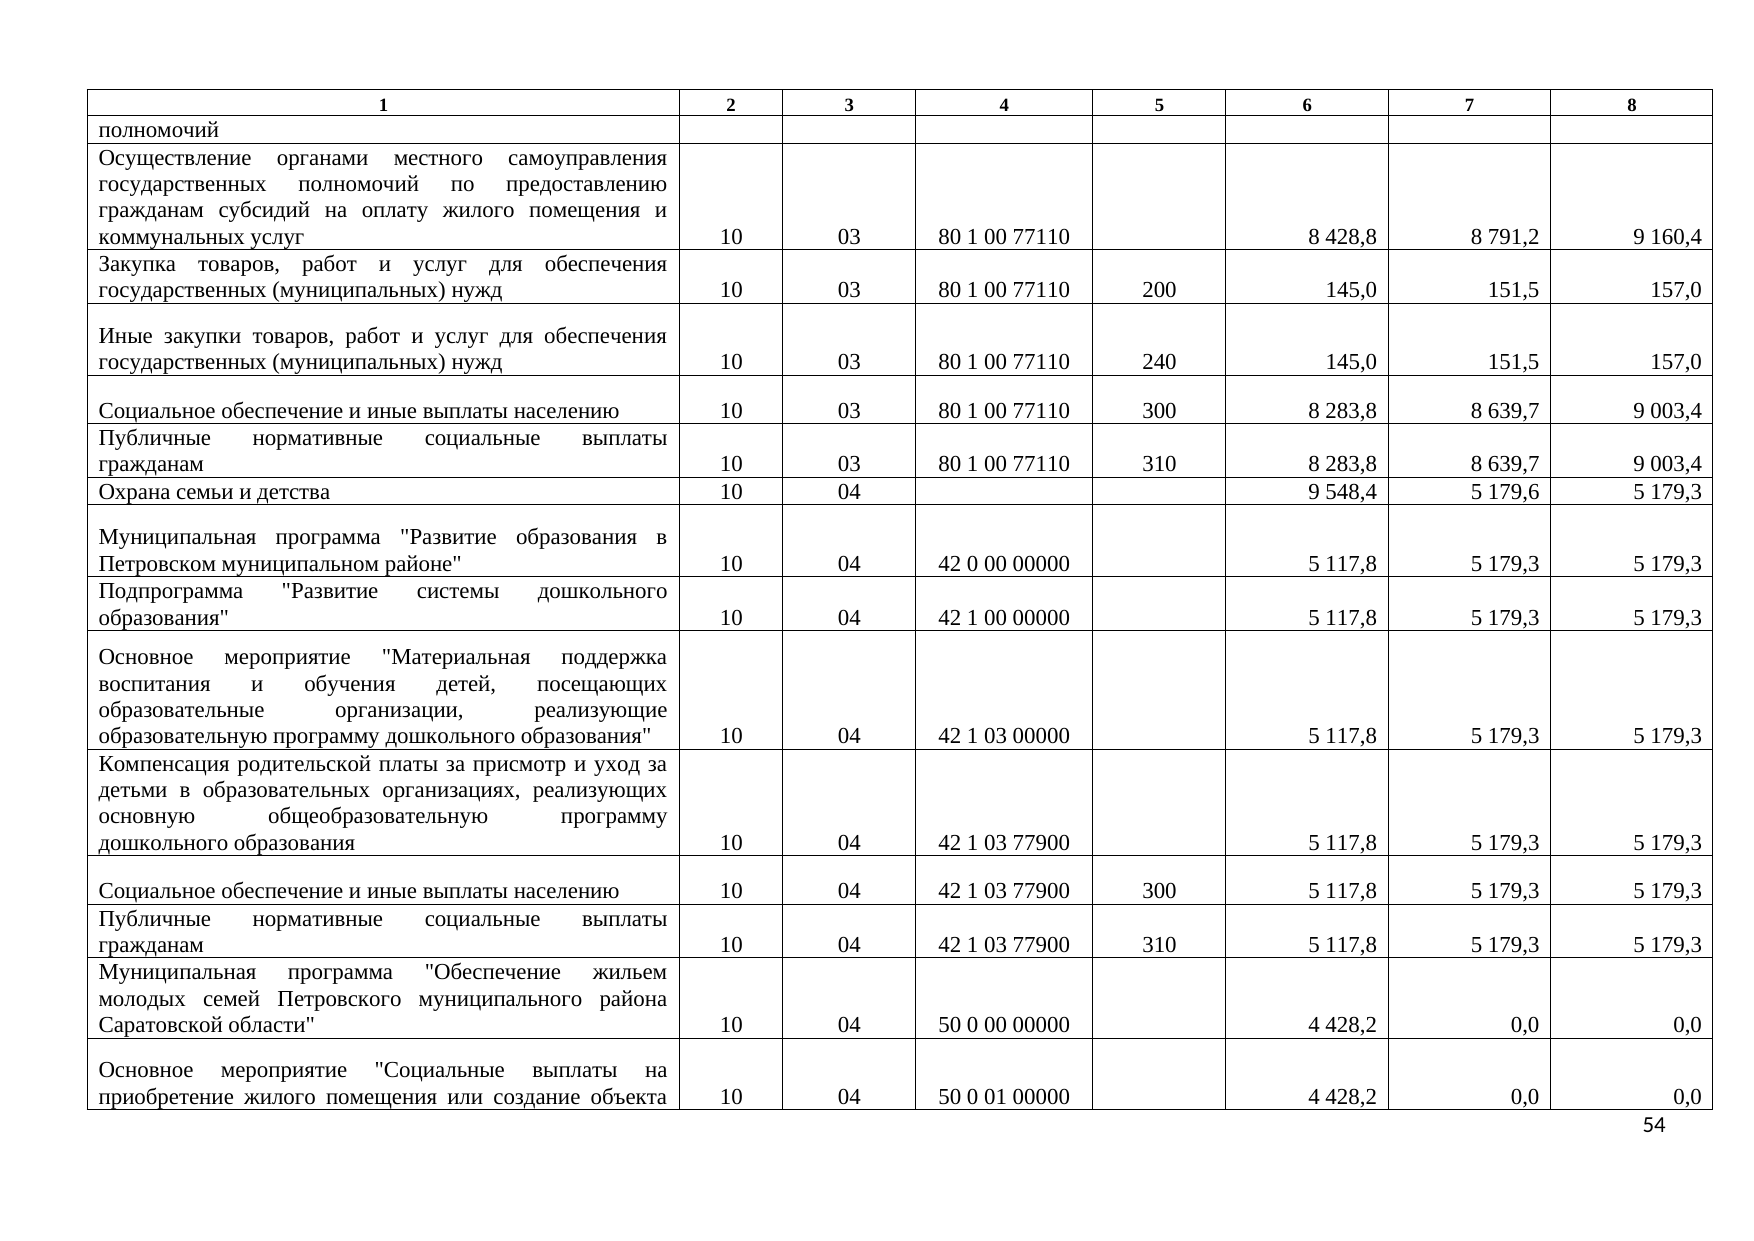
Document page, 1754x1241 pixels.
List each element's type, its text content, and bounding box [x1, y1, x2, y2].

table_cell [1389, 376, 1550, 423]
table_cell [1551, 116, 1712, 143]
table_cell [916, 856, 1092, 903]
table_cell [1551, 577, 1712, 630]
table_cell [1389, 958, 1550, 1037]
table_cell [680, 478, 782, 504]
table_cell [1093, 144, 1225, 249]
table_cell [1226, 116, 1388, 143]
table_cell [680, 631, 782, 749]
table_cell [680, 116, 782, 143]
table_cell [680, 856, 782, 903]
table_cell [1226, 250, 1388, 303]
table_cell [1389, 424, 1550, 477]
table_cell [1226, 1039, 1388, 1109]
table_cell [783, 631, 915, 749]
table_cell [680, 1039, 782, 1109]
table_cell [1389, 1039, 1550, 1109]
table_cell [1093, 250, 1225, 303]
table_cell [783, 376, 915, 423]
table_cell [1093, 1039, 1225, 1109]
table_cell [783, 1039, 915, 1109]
table_header 2 [680, 90, 782, 115]
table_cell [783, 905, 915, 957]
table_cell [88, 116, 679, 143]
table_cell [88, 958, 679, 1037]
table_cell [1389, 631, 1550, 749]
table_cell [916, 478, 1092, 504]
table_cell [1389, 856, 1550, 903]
table_header 3 [783, 90, 915, 115]
table_header 1 [88, 90, 679, 115]
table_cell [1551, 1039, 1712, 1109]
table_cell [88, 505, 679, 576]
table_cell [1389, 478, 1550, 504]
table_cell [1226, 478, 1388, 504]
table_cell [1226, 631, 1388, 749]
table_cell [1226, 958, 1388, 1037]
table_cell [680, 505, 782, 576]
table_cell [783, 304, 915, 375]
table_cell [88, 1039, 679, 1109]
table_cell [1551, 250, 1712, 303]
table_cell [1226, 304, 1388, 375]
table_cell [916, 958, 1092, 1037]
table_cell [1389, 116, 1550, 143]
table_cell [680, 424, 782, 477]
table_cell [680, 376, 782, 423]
table_header 8 [1551, 90, 1712, 115]
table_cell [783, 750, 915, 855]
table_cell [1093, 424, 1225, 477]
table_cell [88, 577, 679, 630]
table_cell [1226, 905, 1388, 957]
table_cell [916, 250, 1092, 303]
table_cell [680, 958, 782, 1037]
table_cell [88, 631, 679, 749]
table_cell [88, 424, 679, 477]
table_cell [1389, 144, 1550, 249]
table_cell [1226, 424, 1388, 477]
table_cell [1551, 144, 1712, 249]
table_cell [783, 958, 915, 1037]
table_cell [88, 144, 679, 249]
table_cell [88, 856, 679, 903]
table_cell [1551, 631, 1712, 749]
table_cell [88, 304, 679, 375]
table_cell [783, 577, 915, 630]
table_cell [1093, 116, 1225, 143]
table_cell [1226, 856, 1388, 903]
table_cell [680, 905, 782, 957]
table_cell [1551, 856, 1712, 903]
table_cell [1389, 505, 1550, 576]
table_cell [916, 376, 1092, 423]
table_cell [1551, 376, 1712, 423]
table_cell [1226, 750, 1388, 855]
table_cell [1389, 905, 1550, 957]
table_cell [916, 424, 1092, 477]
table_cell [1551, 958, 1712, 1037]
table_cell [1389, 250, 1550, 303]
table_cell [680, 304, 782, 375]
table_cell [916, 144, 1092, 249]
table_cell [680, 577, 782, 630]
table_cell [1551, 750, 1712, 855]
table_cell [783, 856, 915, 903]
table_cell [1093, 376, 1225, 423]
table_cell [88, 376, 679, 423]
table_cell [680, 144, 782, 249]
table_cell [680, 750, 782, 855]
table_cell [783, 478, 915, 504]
table_header 7 [1389, 90, 1550, 115]
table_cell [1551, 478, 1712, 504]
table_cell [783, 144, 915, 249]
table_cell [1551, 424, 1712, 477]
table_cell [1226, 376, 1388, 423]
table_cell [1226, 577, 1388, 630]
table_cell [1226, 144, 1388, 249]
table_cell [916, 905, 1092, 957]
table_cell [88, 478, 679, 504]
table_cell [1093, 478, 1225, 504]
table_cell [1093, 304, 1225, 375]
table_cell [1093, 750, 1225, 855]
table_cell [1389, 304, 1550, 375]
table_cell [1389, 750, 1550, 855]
table_header 4 [916, 90, 1092, 115]
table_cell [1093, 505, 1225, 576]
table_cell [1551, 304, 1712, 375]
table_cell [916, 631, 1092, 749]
table_header 5 [1093, 90, 1225, 115]
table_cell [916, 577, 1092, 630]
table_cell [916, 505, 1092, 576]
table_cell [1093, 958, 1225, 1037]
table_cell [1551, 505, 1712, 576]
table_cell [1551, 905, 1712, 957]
table_header 6 [1226, 90, 1388, 115]
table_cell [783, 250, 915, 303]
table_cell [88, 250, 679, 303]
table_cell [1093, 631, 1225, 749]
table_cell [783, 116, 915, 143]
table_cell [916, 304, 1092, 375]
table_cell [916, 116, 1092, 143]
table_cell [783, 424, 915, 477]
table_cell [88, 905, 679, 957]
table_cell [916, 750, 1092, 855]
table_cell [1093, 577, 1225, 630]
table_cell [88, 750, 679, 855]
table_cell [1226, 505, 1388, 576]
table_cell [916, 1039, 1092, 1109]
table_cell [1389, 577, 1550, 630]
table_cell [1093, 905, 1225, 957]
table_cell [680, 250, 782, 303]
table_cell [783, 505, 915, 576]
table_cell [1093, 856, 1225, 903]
